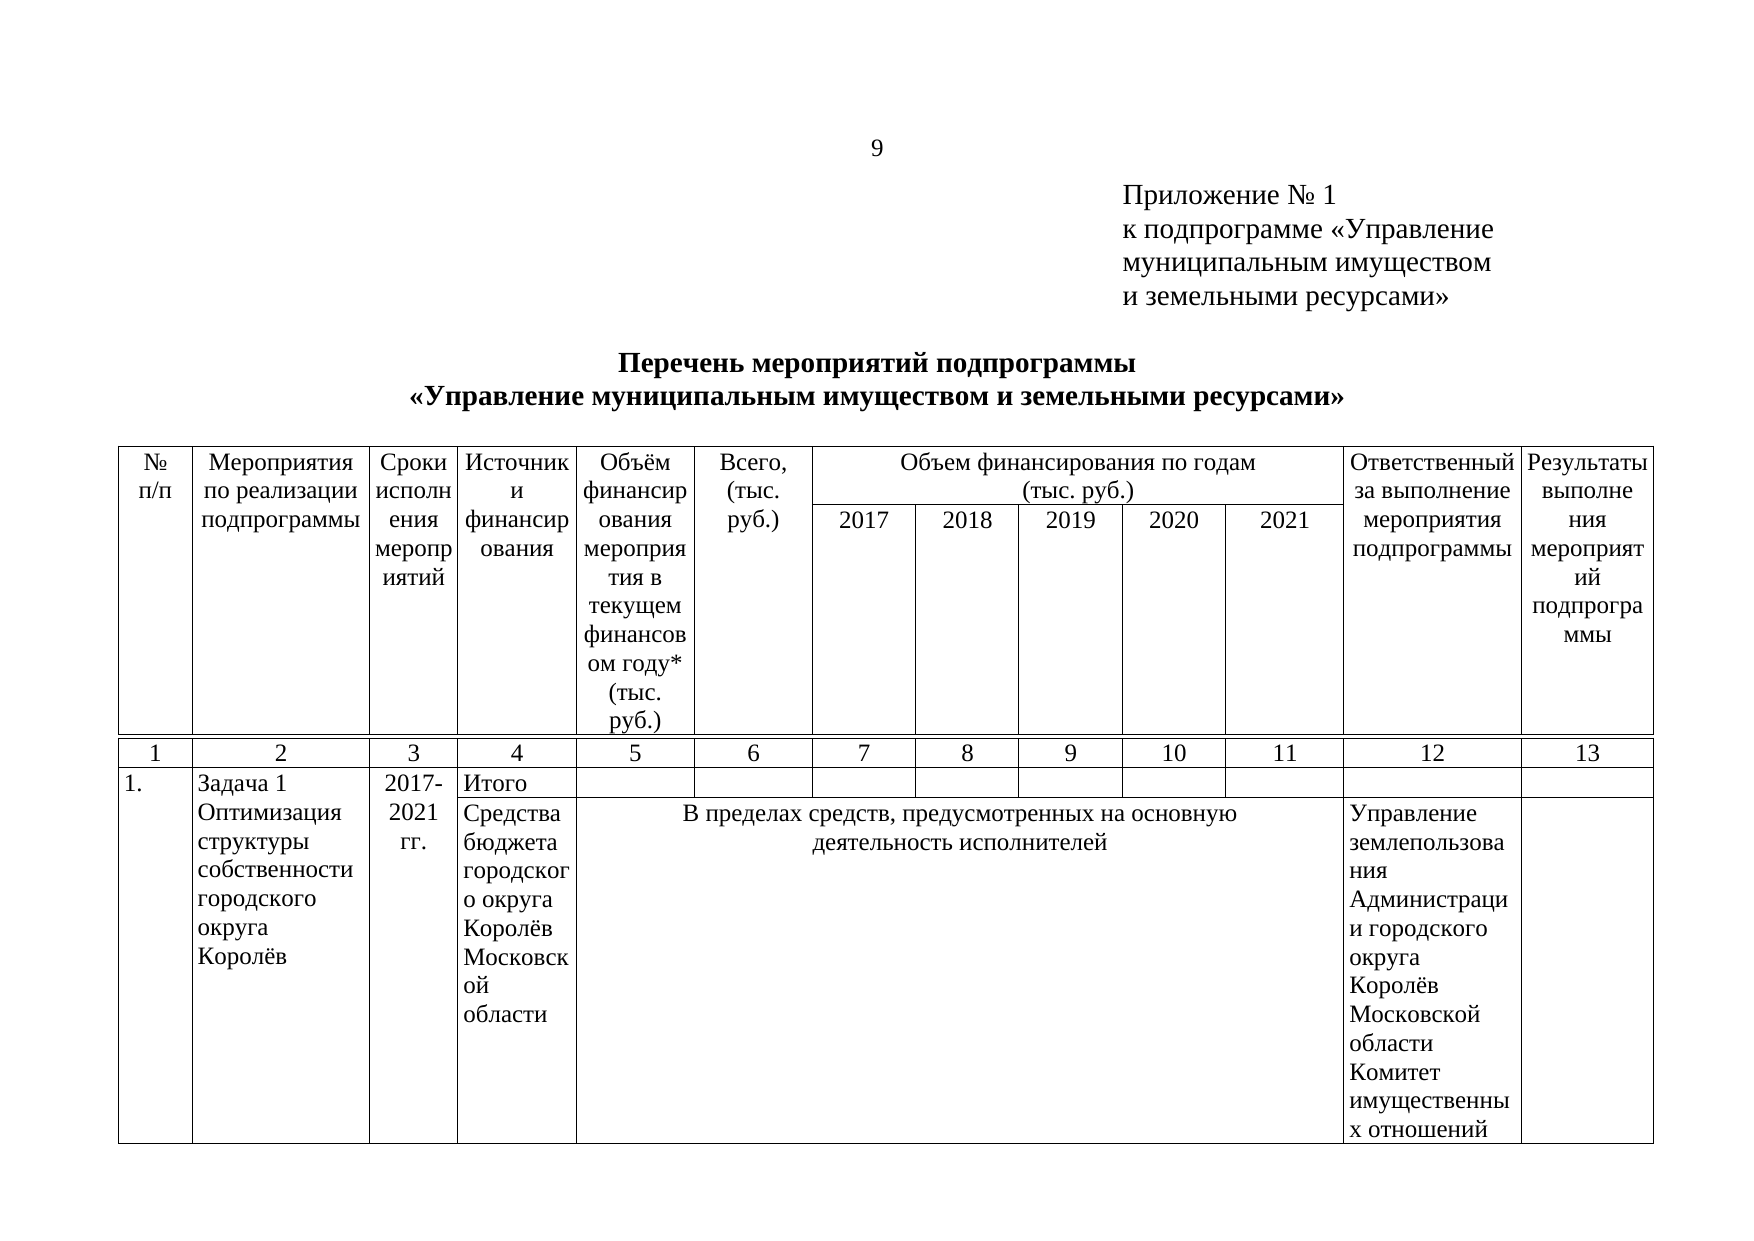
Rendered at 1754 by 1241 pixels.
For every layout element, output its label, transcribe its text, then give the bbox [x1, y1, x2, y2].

text Приложение № 1 [1122, 177, 1636, 211]
table_cell 2019 [1019, 505, 1122, 734]
table_header 9 [1019, 739, 1122, 767]
table_header 3 [370, 739, 457, 767]
table_header Сроки исполнения мероприятий [370, 447, 457, 734]
table_header № п/п [119, 447, 192, 734]
table_header Мероприятия по реализации подпрограммы [193, 447, 369, 734]
table_header 13 [1522, 739, 1653, 767]
table_header Объём финансирования мероприятия в текущем финансовом году* (тыс. руб.) [577, 447, 694, 734]
table_cell [1123, 768, 1225, 797]
table_header 6 [695, 739, 812, 767]
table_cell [577, 798, 1343, 1143]
table_cell 2020 [1123, 505, 1225, 734]
table_header 10 [1123, 739, 1225, 767]
table_header 1 [119, 739, 192, 767]
text к подпрограмме «Управление [1122, 211, 1636, 244]
text муниципальным имуществом [1122, 244, 1636, 278]
table_header 12 [1344, 739, 1521, 767]
table_header 11 [1226, 739, 1343, 767]
table_cell [1344, 768, 1521, 797]
table_header Объем финансирования по годам (тыс. руб.) [813, 447, 1343, 504]
table_header Всего, (тыс. руб.) [695, 447, 812, 734]
table_cell [1019, 768, 1122, 797]
table_cell Итого [458, 768, 576, 797]
table_header 5 [577, 739, 694, 767]
table_header Результаты выполне ния мероприятий подпрограммы [1522, 447, 1653, 734]
table_cell [1226, 768, 1343, 797]
table_cell Задача 1 Оптимизация структуры собственности городского округа Королёв [193, 768, 369, 1143]
table_cell 2018 [916, 505, 1018, 734]
text «Управление муниципальным имуществом и земельными ресурсами» [118, 378, 1636, 412]
table_header 2 [193, 739, 369, 767]
table_cell 2017 [813, 505, 915, 734]
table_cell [458, 798, 576, 1143]
table_cell 2017-2021 гг. [370, 768, 457, 1143]
table_cell [1522, 798, 1653, 1143]
table_header Источники финансирования [458, 447, 576, 734]
table_cell [577, 768, 694, 797]
table_cell Управление землепользования Администрации городского округа Королёв Московской области Комитет имущественных отношений [1344, 798, 1521, 1143]
table_cell [813, 768, 915, 797]
table_cell [916, 768, 1018, 797]
table_cell [1522, 768, 1653, 797]
table_header Ответственный за выполнение мероприятия подпрограммы [1344, 447, 1521, 734]
table_header 8 [916, 739, 1018, 767]
text и земельными ресурсами» [1122, 278, 1636, 311]
table_header 7 [813, 739, 915, 767]
text Перечень мероприятий подпрограммы [118, 345, 1636, 378]
table_header 4 [458, 739, 576, 767]
table_cell 2021 [1226, 505, 1343, 734]
table_cell 1. [119, 768, 192, 1143]
table_cell [695, 768, 812, 797]
